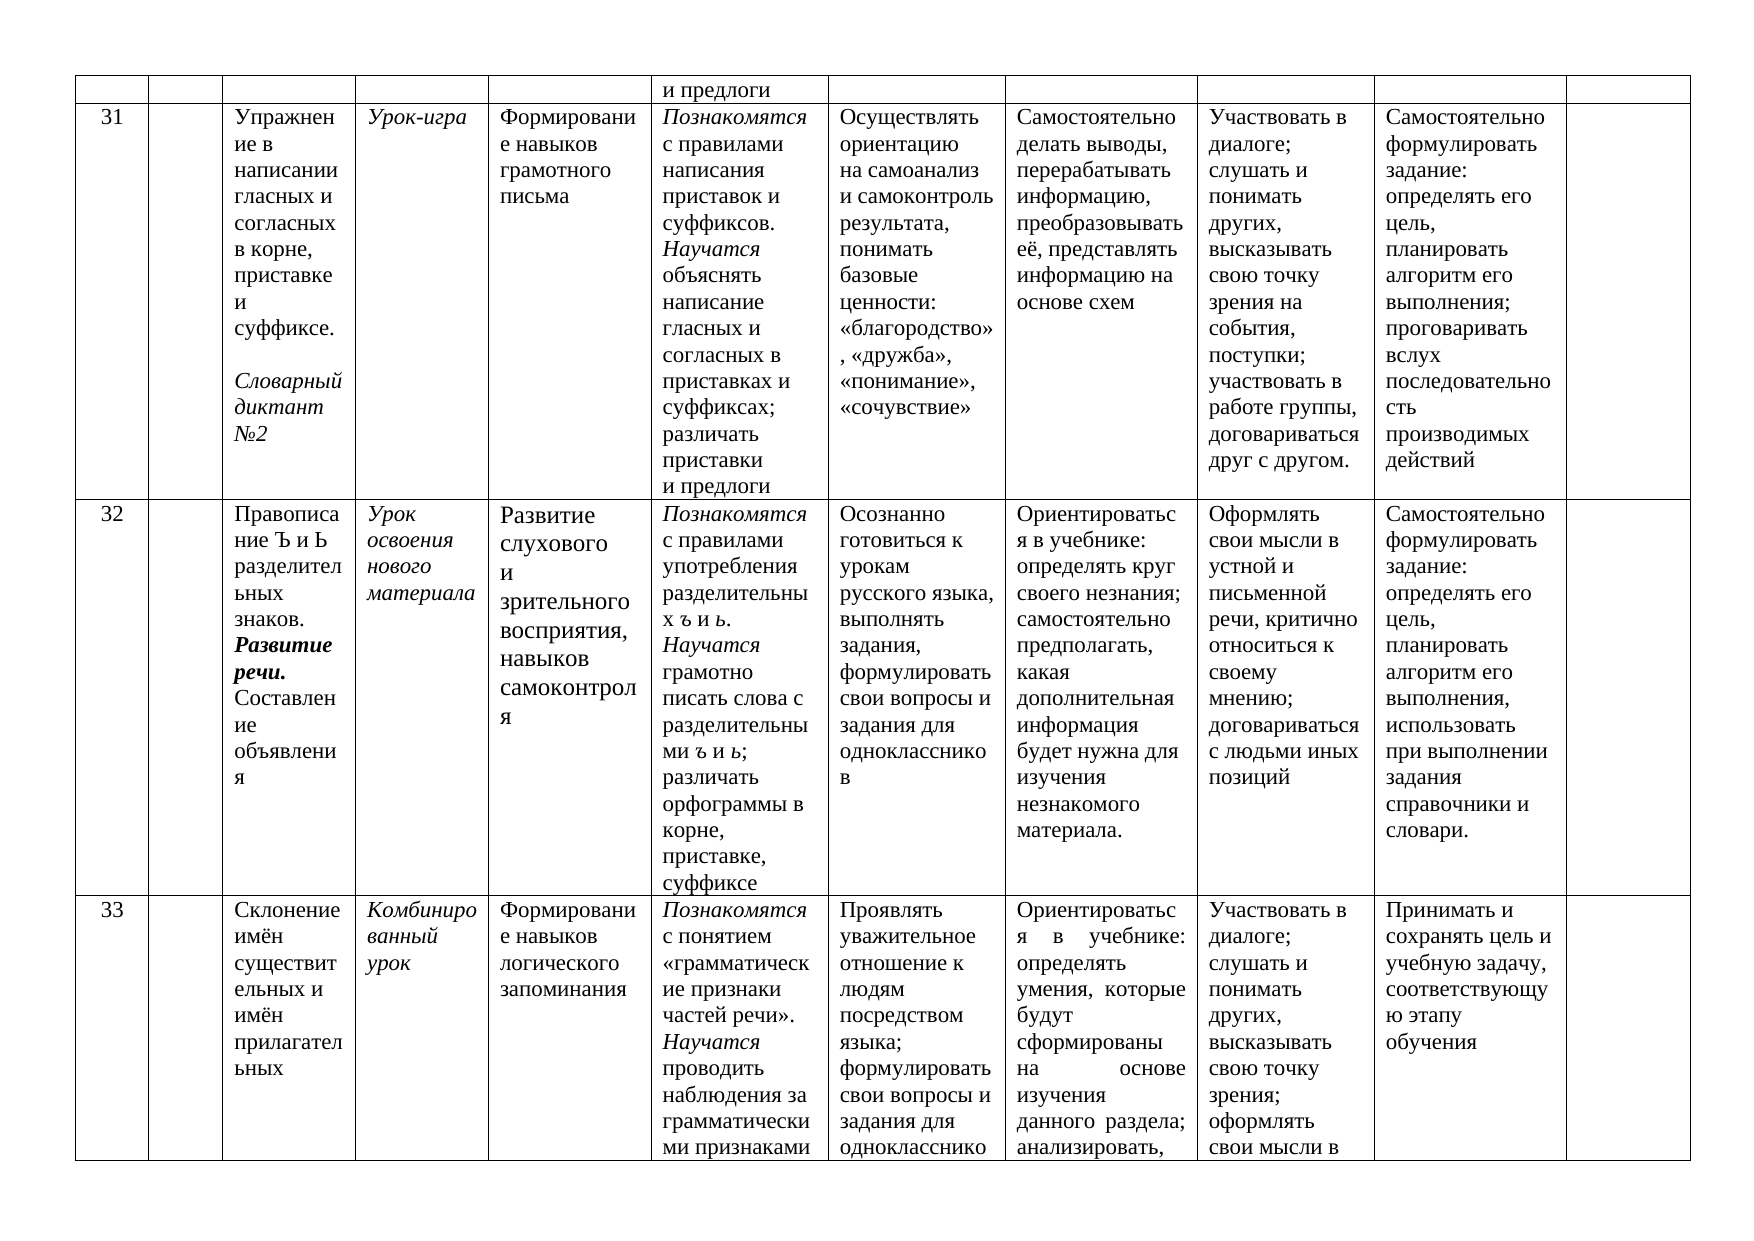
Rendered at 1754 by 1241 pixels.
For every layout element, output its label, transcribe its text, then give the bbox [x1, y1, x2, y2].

table_cell Самостоятельно формулировать задание: определять его цель, планировать алгоритм его выполнения, использовать при выполнении задания справочники и словари. [1375, 500, 1566, 895]
table_cell [149, 76, 222, 102]
table_cell Познакомятся с правилами употребления разделительных ъ и ь. Научатся грамотно писать слова с разделительными ъ и ь; различать орфограммы в корне, приставке, суффиксе [652, 500, 828, 895]
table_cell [1006, 76, 1197, 102]
table_cell Формирование навыков грамотного письма [489, 104, 651, 499]
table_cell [356, 896, 488, 1160]
table_cell Развитие слухового и зрительного восприятия, навыков самоконтроля [489, 500, 651, 895]
table_cell 31 [76, 104, 148, 499]
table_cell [829, 896, 1005, 1160]
table_cell Участвовать в диалоге; слушать и понимать других, высказывать свою точку зрения на события, поступки; участвовать в работе группы, договариваться друг с другом. [1198, 104, 1374, 499]
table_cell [356, 76, 488, 102]
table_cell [652, 896, 828, 1160]
table_cell Ориентироваться в учебнике: определять круг своего незнания; самостоятельно предполагать, какая дополнительная информация будет нужна для изучения незнакомого материала. [1006, 500, 1197, 895]
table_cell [223, 76, 355, 102]
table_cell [1198, 76, 1374, 102]
table_cell Урок-игра [356, 104, 488, 499]
table_cell Урок освоения нового материала [356, 500, 488, 895]
table_cell 30 [76, 76, 148, 102]
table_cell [1006, 896, 1197, 1160]
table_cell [1375, 896, 1566, 1160]
table_cell [149, 896, 222, 1160]
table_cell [829, 76, 1005, 102]
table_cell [652, 76, 828, 102]
table_cell [149, 104, 222, 499]
table_cell Правописание Ъ и Ь разделительных знаков. Развитие речи. Составление объявления [223, 500, 355, 895]
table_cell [489, 76, 651, 102]
table_cell [1567, 896, 1690, 1160]
table_cell Осуществлять ориентацию на самоанализ и самоконтроль результата, понимать базовые ценности: «благородство», «дружба», «понимание», «сочувствие» [829, 104, 1005, 499]
table_cell [149, 500, 222, 895]
table_cell Оформлять свои мысли в устной и письменной речи, критично относиться к своему мнению; договариваться с людьми иных позиций [1198, 500, 1374, 895]
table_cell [1198, 896, 1374, 1160]
table_cell Упражнение в написании гласных и согласных в корне, приставке и суффиксе. Словарный диктант №2 [223, 104, 355, 499]
table_cell Осознанно готовиться к урокам русского языка, выполнять задания, формулировать свои вопросы и задания для одноклассников [829, 500, 1005, 895]
table_cell 32 [76, 500, 148, 895]
table_cell [1567, 76, 1690, 102]
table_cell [489, 896, 651, 1160]
table_cell Самостоятельно формулировать задание: определять его цель, планировать алгоритм его выполнения; проговаривать вслух последовательность производимых действий [1375, 104, 1566, 499]
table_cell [1375, 76, 1566, 102]
table_cell Самостоятельно делать выводы, перерабатывать информацию, преобразовывать её, представлять информацию на основе схем [1006, 104, 1197, 499]
table_cell 33 [76, 896, 148, 1160]
table_cell [1567, 500, 1690, 895]
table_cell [223, 896, 355, 1160]
table_cell [1567, 104, 1690, 499]
